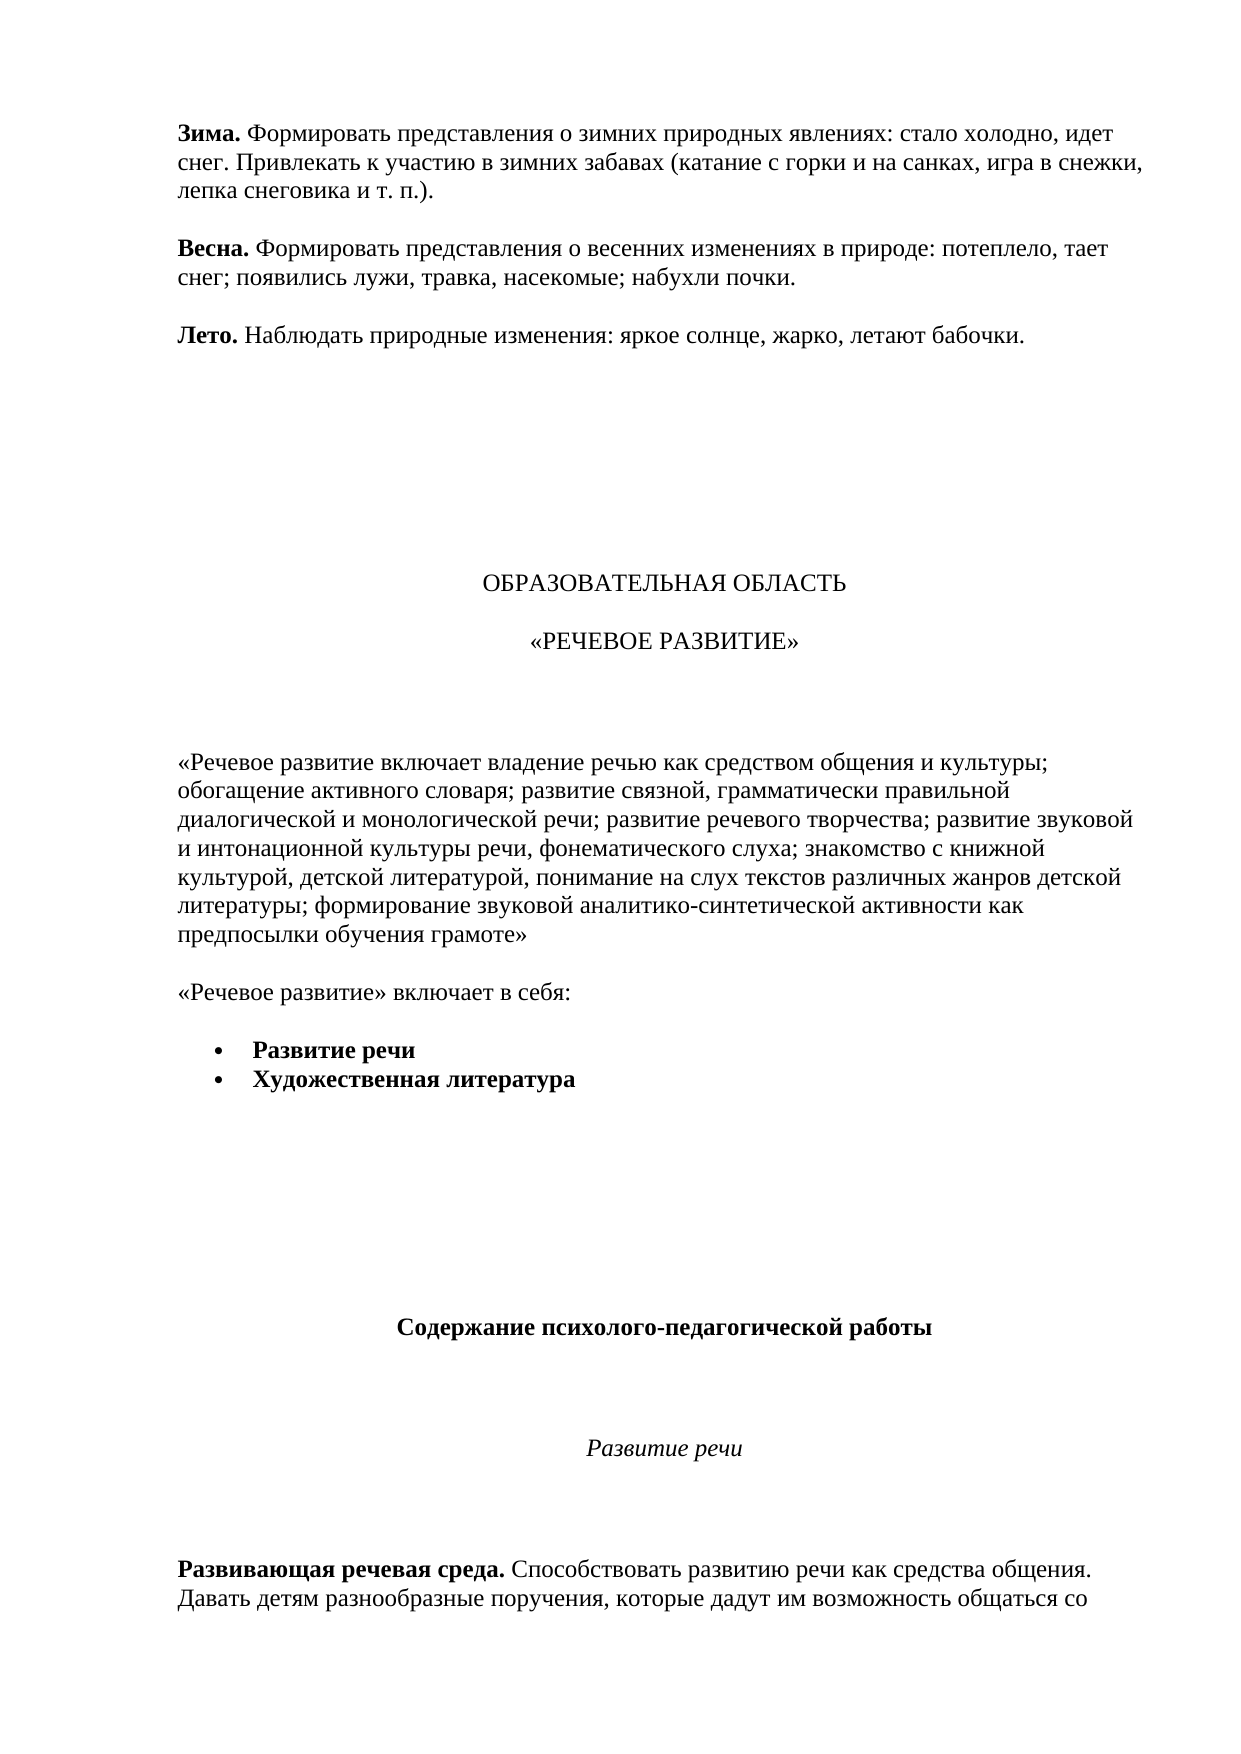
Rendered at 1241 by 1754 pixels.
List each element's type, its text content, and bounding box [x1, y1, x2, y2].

text Весна. Формировать представления о весенних изменениях в природе: потеплело, тает снег; появились лужи, травка, насекомые; набухли почки. [177, 233, 1152, 291]
text Развитие речи [177, 1433, 1152, 1461]
text Зима. Формировать представления о зимних природных явлениях: стало холодно, идет снег. Привлекать к участию в зимних забавах (катание с горки и на санках, игра в снежки, лепка снеговика и т. п.). [177, 118, 1152, 204]
text Лето. Наблюдать природные изменения: яркое солнце, жарко, летают бабочки. [177, 320, 1152, 349]
list Развитие речи [215, 1035, 1152, 1064]
text «Речевое развитие» включает в себя: [177, 977, 1152, 1006]
text Содержание психолого-педагогической работы [177, 1312, 1152, 1340]
text «Речевое развитие включает владение речью как средством общения и культуры; обогащение активного словаря; развитие связной, грамматически правильной диалогической и монологической речи; развитие речевого творчества; развитие звуковой и интонационной культуры речи, фонематического слуха; знакомство с книжной культурой, детской литературой, понимание на слух текстов различных жанров детской литературы; формирование звуковой аналитико-синтетической активности как предпосылки обучения грамоте» [177, 747, 1152, 948]
text «РЕЧЕВОЕ РАЗВИТИЕ» [177, 626, 1152, 654]
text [177, 1554, 1152, 1611]
text ОБРАЗОВАТЕЛЬНАЯ ОБЛАСТЬ [177, 568, 1152, 597]
list Художественная литература [215, 1064, 1152, 1093]
